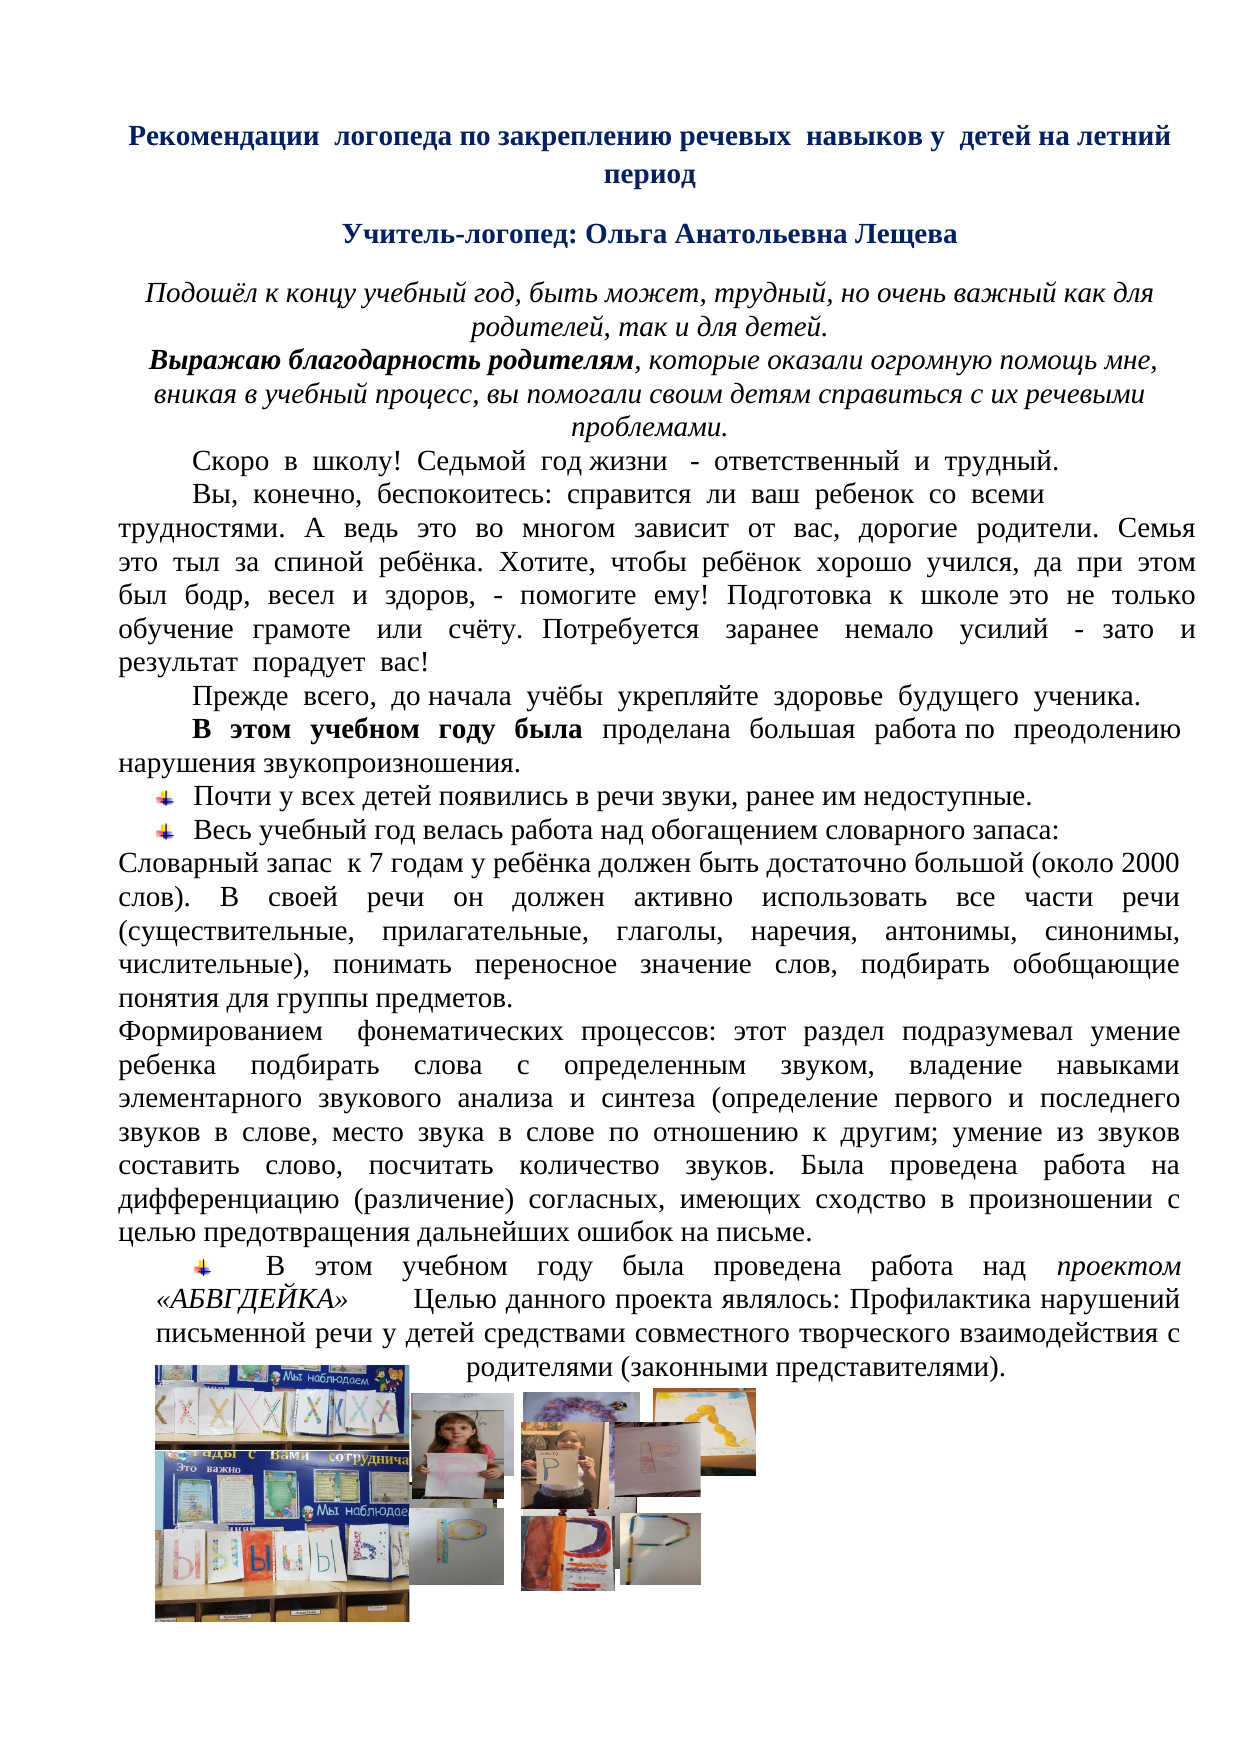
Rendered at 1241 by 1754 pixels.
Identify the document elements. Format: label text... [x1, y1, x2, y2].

text Выражаю благодарность родителям, которые оказали огромную помощь мне, вникая в учебный процесс, вы помогали своим детям справиться с их речевыми проблемами. [118, 342, 1181, 443]
text В этом учебном году была проделана большая работа по преодолению нарушения звукопроизношения. [118, 711, 1181, 778]
text Вы, конечно, беспокоитесь: справится ли ваш ребенок со всеми [118, 477, 1181, 510]
text Словарный запас к 7 годам у ребёнка должен быть достаточно большой (около 2000 слов). В своей речи он должен активно использовать все части речи (существительные, прилагательные, глаголы, наречия, антонимы, синонимы, числительные), понимать переносное значение слов, подбирать обобщающие понятия для группы предметов. [118, 846, 1181, 1013]
text Учитель-логопед: Ольга Анатольевна Лещева [118, 216, 1181, 249]
list Почти у всех детей появились в речи звуки, ранее им недоступные. [156, 778, 1181, 812]
picture [521, 1388, 756, 1591]
list Весь учебный год велась работа над обогащением словарного запаса: [156, 812, 1181, 846]
picture [156, 789, 174, 806]
text Подошёл к концу учебный год, быть может, трудный, но очень важный как для родителей, так и для детей. [118, 275, 1181, 342]
picture [156, 822, 174, 840]
text Прежде всего, до начала учёбы укрепляйте здоровье будущего ученика. [118, 678, 1181, 711]
text Формированием фонематических процессов: этот раздел подразумевал умение ребенка подбирать слова с определенным звуком, владение навыками элементарного звукового анализа и синтеза (определение первого и последнего звуков в слове, место звука в слове по отношению к другим; умение из звуков составить слово, посчитать количество звуков. Была проведена работа на дифференциацию (различение) согласных, имеющих сходство в произношении с целью предотвращения дальнейших ошибок на письме. [118, 1013, 1181, 1248]
picture [153, 1364, 514, 1621]
text Рекомендации логопеда по закреплению речевых навыков у детей на летний период [118, 118, 1181, 190]
text Скоро в школу! Седьмой год жизни - ответственный и трудный. [118, 443, 1181, 477]
text трудностями. А ведь это во многом зависит от вас, дорогие родители. Семья это тыл за спиной ребёнка. Хотите, чтобы ребёнок хорошо учился, да при этом был бодр, весел и здоров, - помогите ему! Подготовка к школе это не только обучение грамоте или счёту. Потребуется заранее немало усилий - зато и результат порадует вас! [118, 510, 1196, 678]
list В этом учебном году была проведена работа над проектом «АБВГДЕЙКА» Целью данного проекта являлось: Профилактика нарушений письменной речи у детей средствами совместного творческого взаимодействия с родителями (законными представителями). [156, 1248, 1181, 1382]
picture [194, 1258, 211, 1276]
